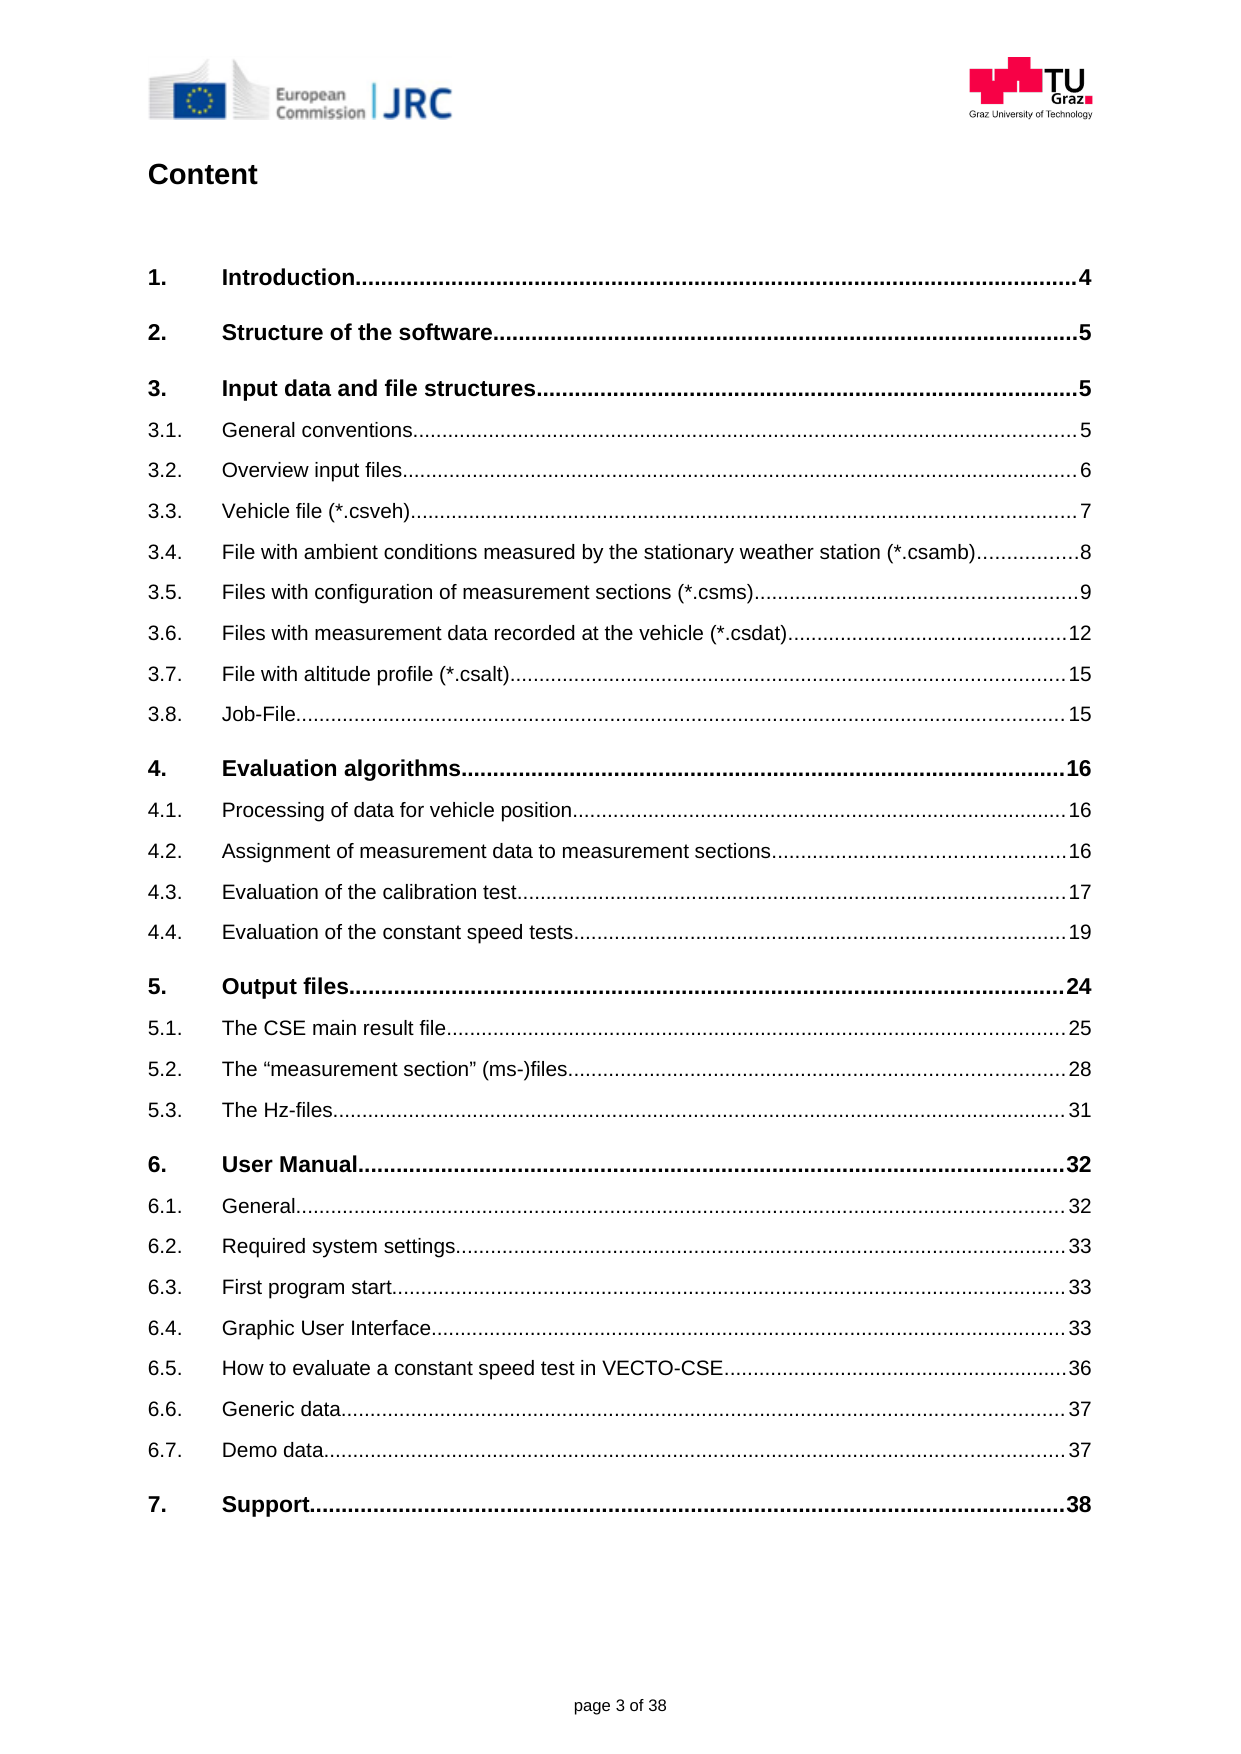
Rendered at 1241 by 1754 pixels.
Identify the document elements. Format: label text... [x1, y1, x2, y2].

text 3.8. Job-File 15 [148, 702, 1092, 726]
text 3.6. Files with measurement data recorded at the vehicle (*.csdat) 12 [148, 621, 1092, 645]
text 4.2. Assignment of measurement data to measurement sections 16 [148, 839, 1092, 863]
text 6. User Manual 32 [148, 1151, 1092, 1177]
text 4. Evaluation algorithms 16 [148, 755, 1092, 782]
text 4.3. Evaluation of the calibration test 17 [148, 879, 1092, 903]
text 5. Output files 24 [148, 973, 1092, 999]
text 3.5. Files with configuration of measurement sections (*.csms) 9 [148, 580, 1092, 604]
text Content [148, 157, 1092, 191]
text 3.1. General conventions 5 [148, 418, 1092, 442]
text 3.7. File with altitude profile (*.csalt) 15 [148, 661, 1092, 685]
text 5.1. The CSE main result file 25 [148, 1016, 1092, 1040]
text 3. Input data and file structures 5 [148, 375, 1092, 401]
text 6.1. General 32 [148, 1194, 1092, 1218]
text 3.2. Overview input files 6 [148, 458, 1092, 482]
text 2. Structure of the software 5 [148, 319, 1092, 346]
text 6.2. Required system settings 33 [148, 1234, 1092, 1258]
text 5.2. The “measurement section” (ms-)files 28 [148, 1057, 1092, 1081]
text 6.4. Graphic User Interface 33 [148, 1316, 1092, 1339]
text 6.6. Generic data 37 [148, 1397, 1092, 1421]
text 3.4. File with ambient conditions measured by the stationary weather station (*.csamb) 8 [148, 539, 1092, 563]
picture [147, 56, 453, 120]
text 6.5. How to evaluate a constant speed test in VECTO-CSE 36 [148, 1356, 1092, 1380]
text 1. Introduction 4 [148, 264, 1092, 290]
text 5.3. The Hz-files 31 [148, 1097, 1092, 1121]
text 3.3. Vehicle file (*.csveh) 7 [148, 499, 1092, 523]
text 7. Support 38 [148, 1491, 1092, 1517]
picture [969, 57, 1093, 120]
text 4.1. Processing of data for vehicle position 16 [148, 798, 1092, 822]
text 6.3. First program start 33 [148, 1275, 1092, 1299]
text 6.7. Demo data 37 [148, 1437, 1092, 1461]
text 4.4. Evaluation of the constant speed tests 19 [148, 920, 1092, 944]
